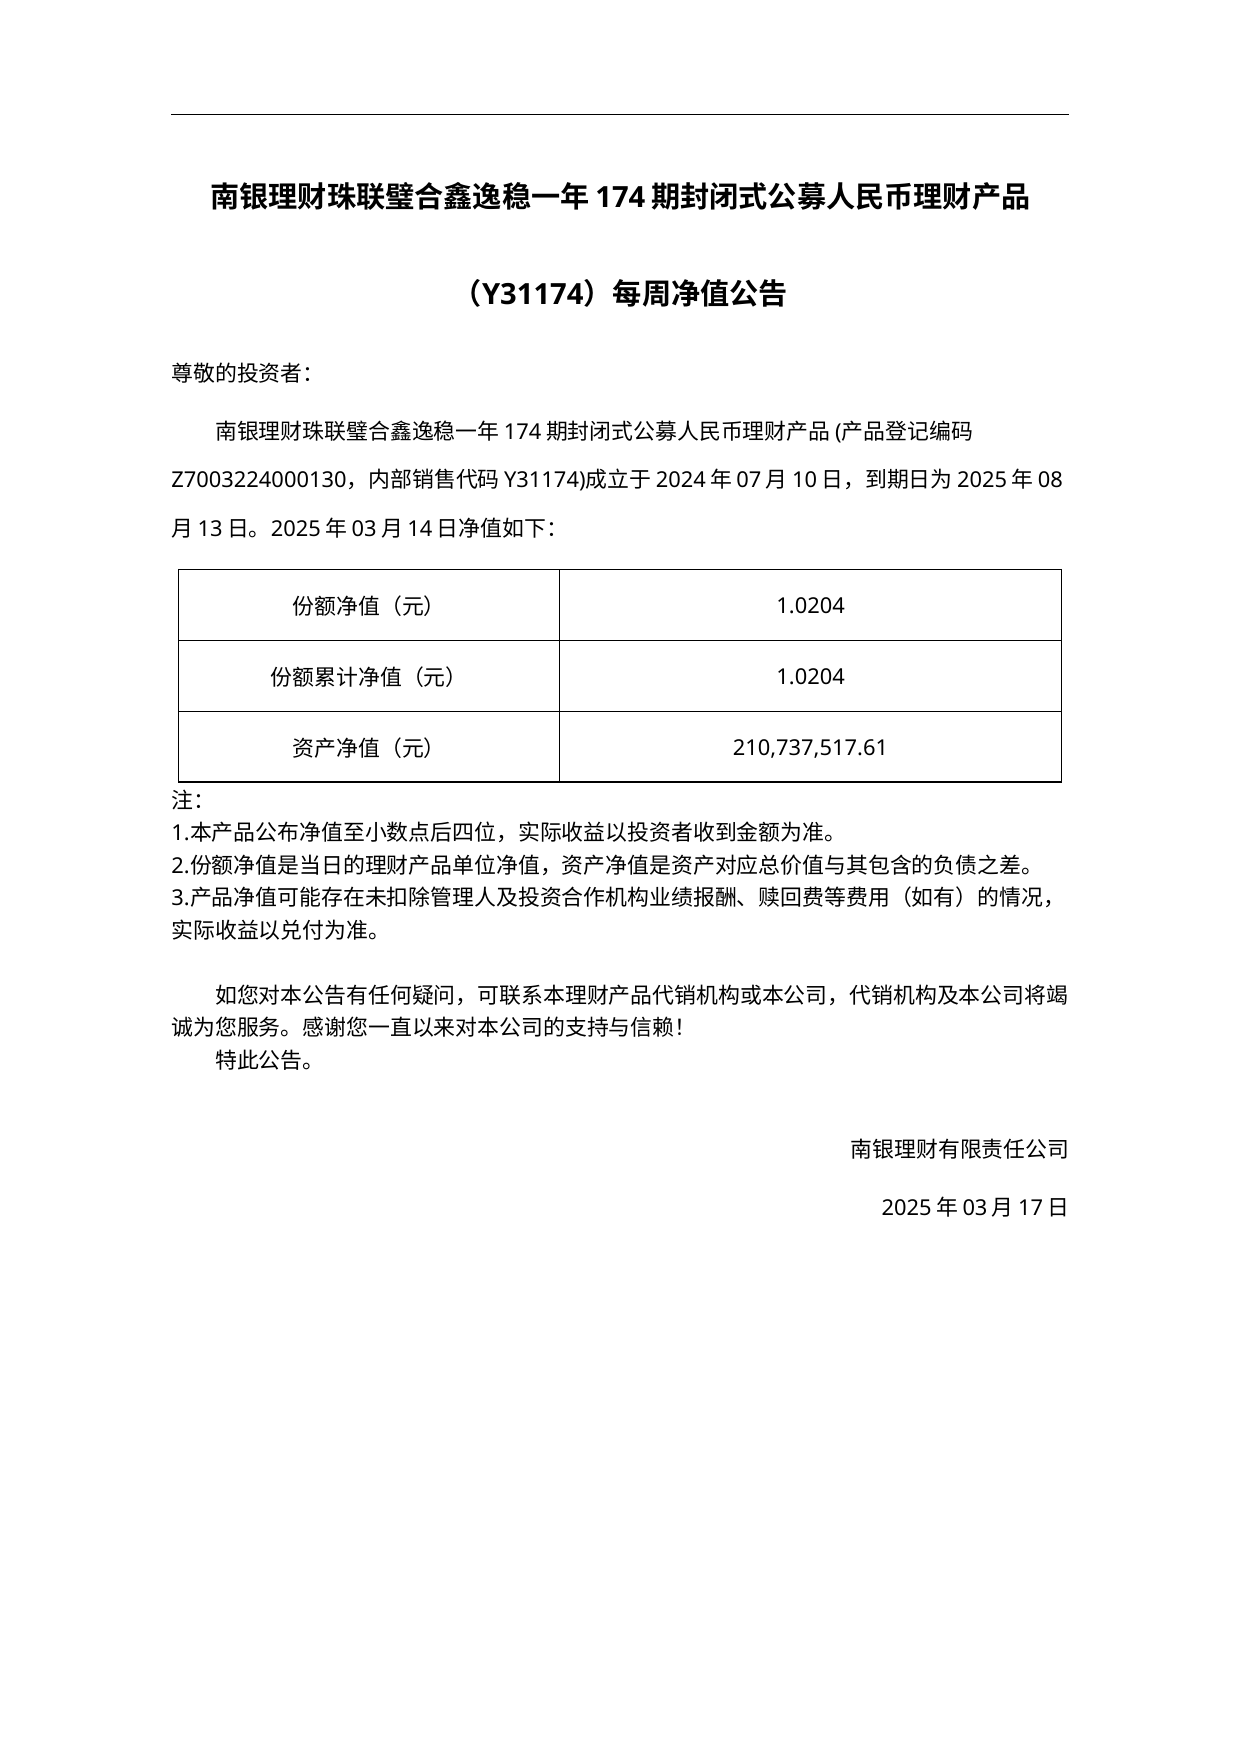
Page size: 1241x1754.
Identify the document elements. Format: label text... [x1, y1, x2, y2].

text 特此公告。 [171, 1042, 1069, 1075]
text 2.份额净值是当日的理财产品单位净值，资产净值是资产对应总价值与其包含的负债之差。 [171, 847, 1069, 880]
text 注： [171, 782, 1069, 815]
text 如您对本公告有任何疑问，可联系本理财产品代销机构或本公司，代销机构及本公司将竭诚为您服务。感谢您一直以来对本公司的支持与信赖！ [171, 977, 1069, 1042]
table_cell 资产净值（元） [179, 712, 559, 781]
text 南银理财有限责任公司 [171, 1132, 1069, 1164]
table_cell 210,737,517.61 [560, 712, 1061, 781]
table_header 1.0204 [560, 570, 1061, 640]
text 南银理财珠联璧合鑫逸稳一年174期封闭式公募人民币理财产品（Y31174）每周净值公告 [171, 162, 1069, 324]
text 尊敬的投资者： [171, 355, 1069, 388]
table_cell 1.0204 [560, 641, 1061, 711]
text 2025年03月17日 [171, 1190, 1069, 1222]
text 3.产品净值可能存在未扣除管理人及投资合作机构业绩报酬、赎回费等费用（如有）的情况，实际收益以兑付为准。 [171, 880, 1069, 945]
text 1.本产品公布净值至小数点后四位，实际收益以投资者收到金额为准。 [171, 815, 1069, 847]
table_header 份额净值（元） [179, 570, 559, 640]
table_cell 份额累计净值（元） [179, 641, 559, 711]
text 南银理财珠联璧合鑫逸稳一年174期封闭式公募人民币理财产品 (产品登记编码Z7003224000130，内部销售代码Y31174)成立于2024年07月10日，到期日为2025年08月13日。2025年03月14日净值如下： [171, 413, 1069, 543]
